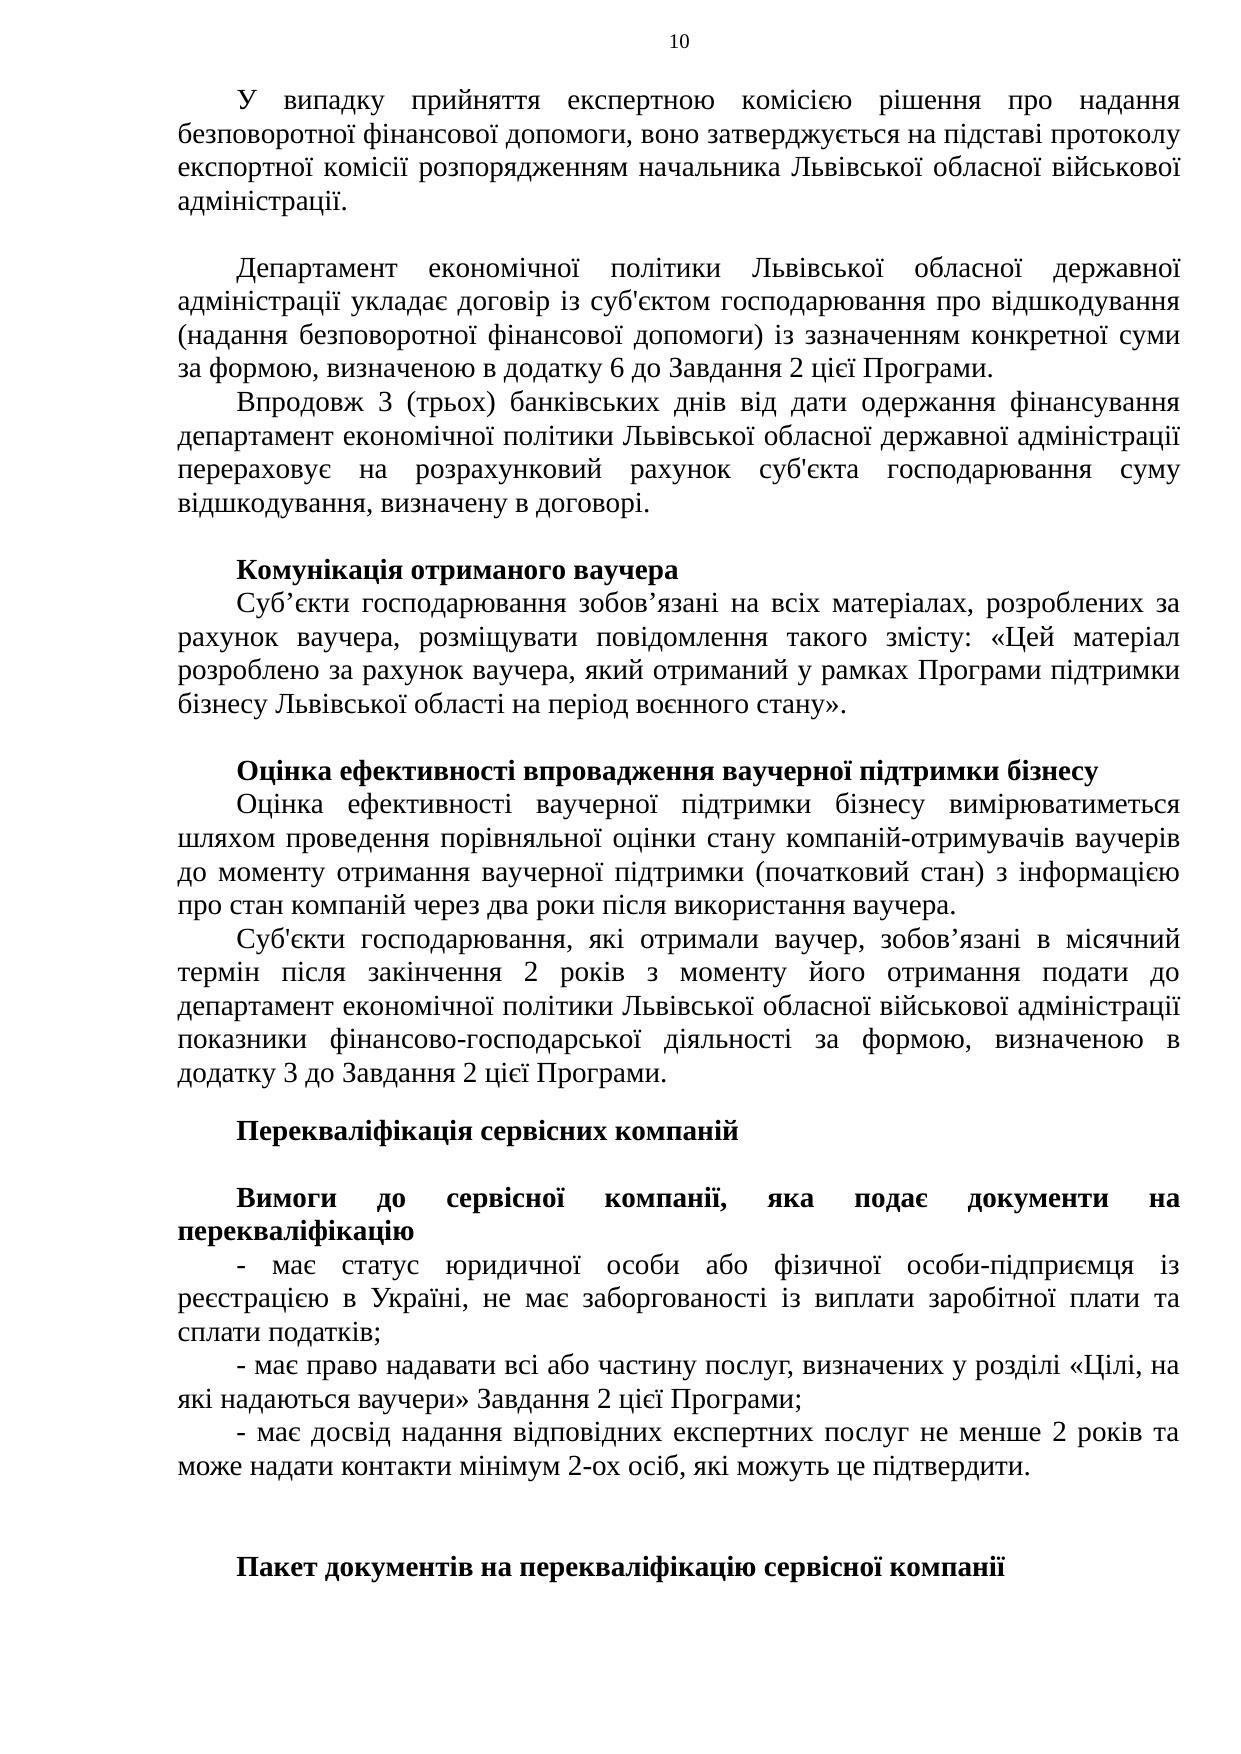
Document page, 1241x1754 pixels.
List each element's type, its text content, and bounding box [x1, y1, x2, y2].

text Комунікація отриманого ваучера [177, 552, 1181, 585]
list - має право надавати всі або частину послуг, визначених у розділі «Цілі, на які надаються ваучери» Завдання 2 цієї Програми; [177, 1347, 1181, 1414]
text Перекваліфікація сервісних компаній [177, 1113, 1181, 1146]
text Оцінка ефективності впровадження ваучерної підтримки бізнесу [177, 753, 1181, 787]
list - має досвід надання відповідних експертних послуг не менше 2 років та може надати контакти мінімум 2-ох осіб, які можуть це підтвердити. [177, 1414, 1181, 1482]
text Суб'єкти господарювання, які отримали ваучер, зобов’язані в місячний термін після закінчення 2 років з моменту його отримання подати до департамент економічної політики Львівської обласної військової адміністрації показники фінансово-господарської діяльності за формою, визначеною в додатку 3 до Завдання 2 цієї Програми. [177, 921, 1181, 1088]
list - має статус юридичної особи або фізичної особи-підприємця із реєстрацією в Україні, не має заборгованості із виплати заробітної плати та сплати податків; [177, 1247, 1181, 1347]
text Впродовж 3 (трьох) банківських днів від дати одержання фінансування департамент економічної політики Львівської обласної державної адміністрації перераховує на розрахунковий рахунок суб'єкта господарювання суму відшкодування, визначену в договорі. [177, 384, 1181, 518]
text Оцінка ефективності ваучерної підтримки бізнесу вимірюватиметься шляхом проведення порівняльної оцінки стану компаній-отримувачів ваучерів до моменту отримання ваучерної підтримки (початковий стан) з інформацією про стан компаній через два роки після використання ваучера. [177, 787, 1181, 921]
text Вимоги до сервісної компанії, яка подає документи на перекваліфікацію [177, 1180, 1181, 1247]
text У випадку прийняття експертною комісією рішення про надання безповоротної фінансової допомоги, воно затверджується на підставі протоколу експортної комісії розпорядженням начальника Львівської обласної військової адміністрації. [177, 82, 1181, 216]
text Пакет документів на перекваліфікацію сервісної компанії [177, 1549, 1181, 1582]
text Департамент економічної політики Львівської обласної державної адміністрації укладає договір із суб'єктом господарювання про відшкодування (надання безповоротної фінансової допомоги) із зазначенням конкретної суми за формою, визначеною в додатку 6 до Завдання 2 цієї Програми. [177, 250, 1181, 384]
text Суб’єкти господарювання зобов’язані на всіх матеріалах, розроблених за рахунок ваучера, розміщувати повідомлення такого змісту: «Цей матеріал розроблено за рахунок ваучера, який отриманий у рамках Програми підтримки бізнесу Львівської області на період воєнного стану». [177, 585, 1181, 719]
